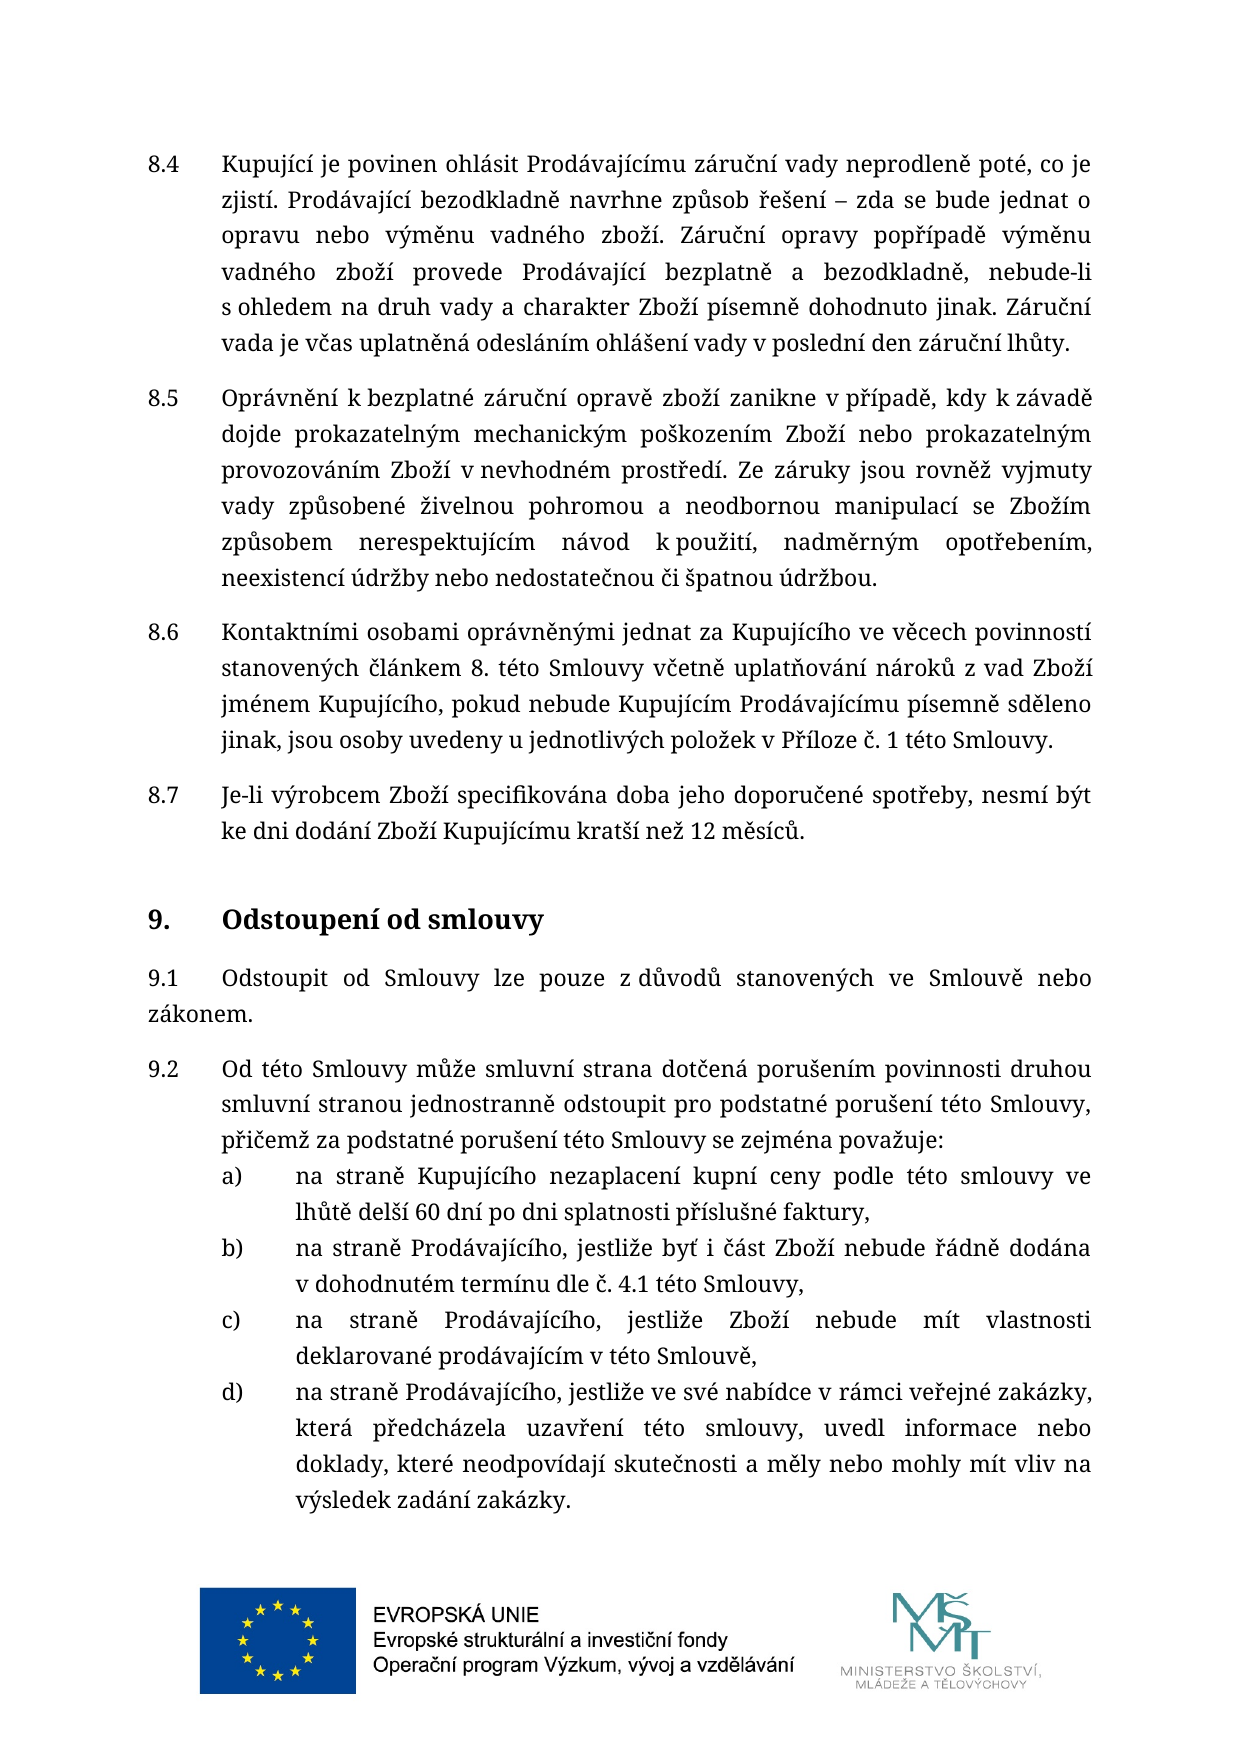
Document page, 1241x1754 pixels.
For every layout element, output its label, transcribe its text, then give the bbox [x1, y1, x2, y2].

text 8.7 Je-li výrobcem Zboží specifikována doba jeho doporučené spotřeby, nesmí být ke dni dodání Zboží Kupujícímu kratší než 12 měsíců. [148, 779, 1093, 846]
text 9. Odstoupení od smlouvy [148, 901, 1093, 938]
picture [147, 1537, 1093, 1746]
list na straně Prodávajícího, jestliže byť i část Zboží nebude řádně dodána v dohodnutém termínu dle č. 4.1 této Smlouvy, [221, 1232, 1093, 1299]
list na straně Kupujícího nezaplacení kupní ceny podle této smlouvy ve lhůtě delší 60 dní po dni splatnosti příslušné faktury, [221, 1160, 1093, 1227]
list na straně Prodávajícího, jestliže ve své nabídce v rámci veřejné zakázky, která předcházela uzavření této smlouvy, uvedl informace nebo doklady, které neodpovídají skutečnosti a měly nebo mohly mít vliv na výsledek zadání zakázky. [221, 1376, 1093, 1515]
list na straně Prodávajícího, jestliže Zboží nebude mít vlastnosti deklarované prodávajícím v této Smlouvě, [221, 1304, 1093, 1371]
text 8.4 Kupující je povinen ohlásit Prodávajícímu záruční vady neprodleně poté, co je zjistí. Prodávající bezodkladně navrhne způsob řešení – zda se bude jednat o opravu nebo výměnu vadného zboží. Záruční opravy popřípadě výměnu vadného zboží provede Prodávající bezplatně a bezodkladně, nebude-li s ohledem na druh vady a charakter Zboží písemně dohodnuto jinak. Záruční vada je včas uplatněná odesláním ohlášení vady v poslední den záruční lhůty. [148, 148, 1093, 358]
text 9.1 Odstoupit od Smlouvy lze pouze z důvodů stanovených ve Smlouvě nebo zákonem. [148, 962, 1093, 1029]
text 8.5 Oprávnění k bezplatné záruční opravě zboží zanikne v případě, kdy k závadě dojde prokazatelným mechanickým poškozením Zboží nebo prokazatelným provozováním Zboží v nevhodném prostředí. Ze záruky jsou rovněž vyjmuty vady způsobené živelnou pohromou a neodbornou manipulací se Zbožím způsobem nerespektujícím návod k použití, nadměrným opotřebením, neexistencí údržby nebo nedostatečnou či špatnou údržbou. [148, 382, 1093, 593]
text 9.2 Od této Smlouvy může smluvní strana dotčená porušením povinnosti druhou smluvní stranou jednostranně odstoupit pro podstatné porušení této Smlouvy, přičemž za podstatné porušení této Smlouvy se zejména považuje: [148, 1052, 1093, 1156]
text 8.6 Kontaktními osobami oprávněnými jednat za Kupujícího ve věcech povinností stanovených článkem 8. této Smlouvy včetně uplatňování nároků z vad Zboží jménem Kupujícího, pokud nebude Kupujícím Prodávajícímu písemně sděleno jinak, jsou osoby uvedeny u jednotlivých položek v Příloze č. 1 této Smlouvy. [148, 616, 1093, 755]
